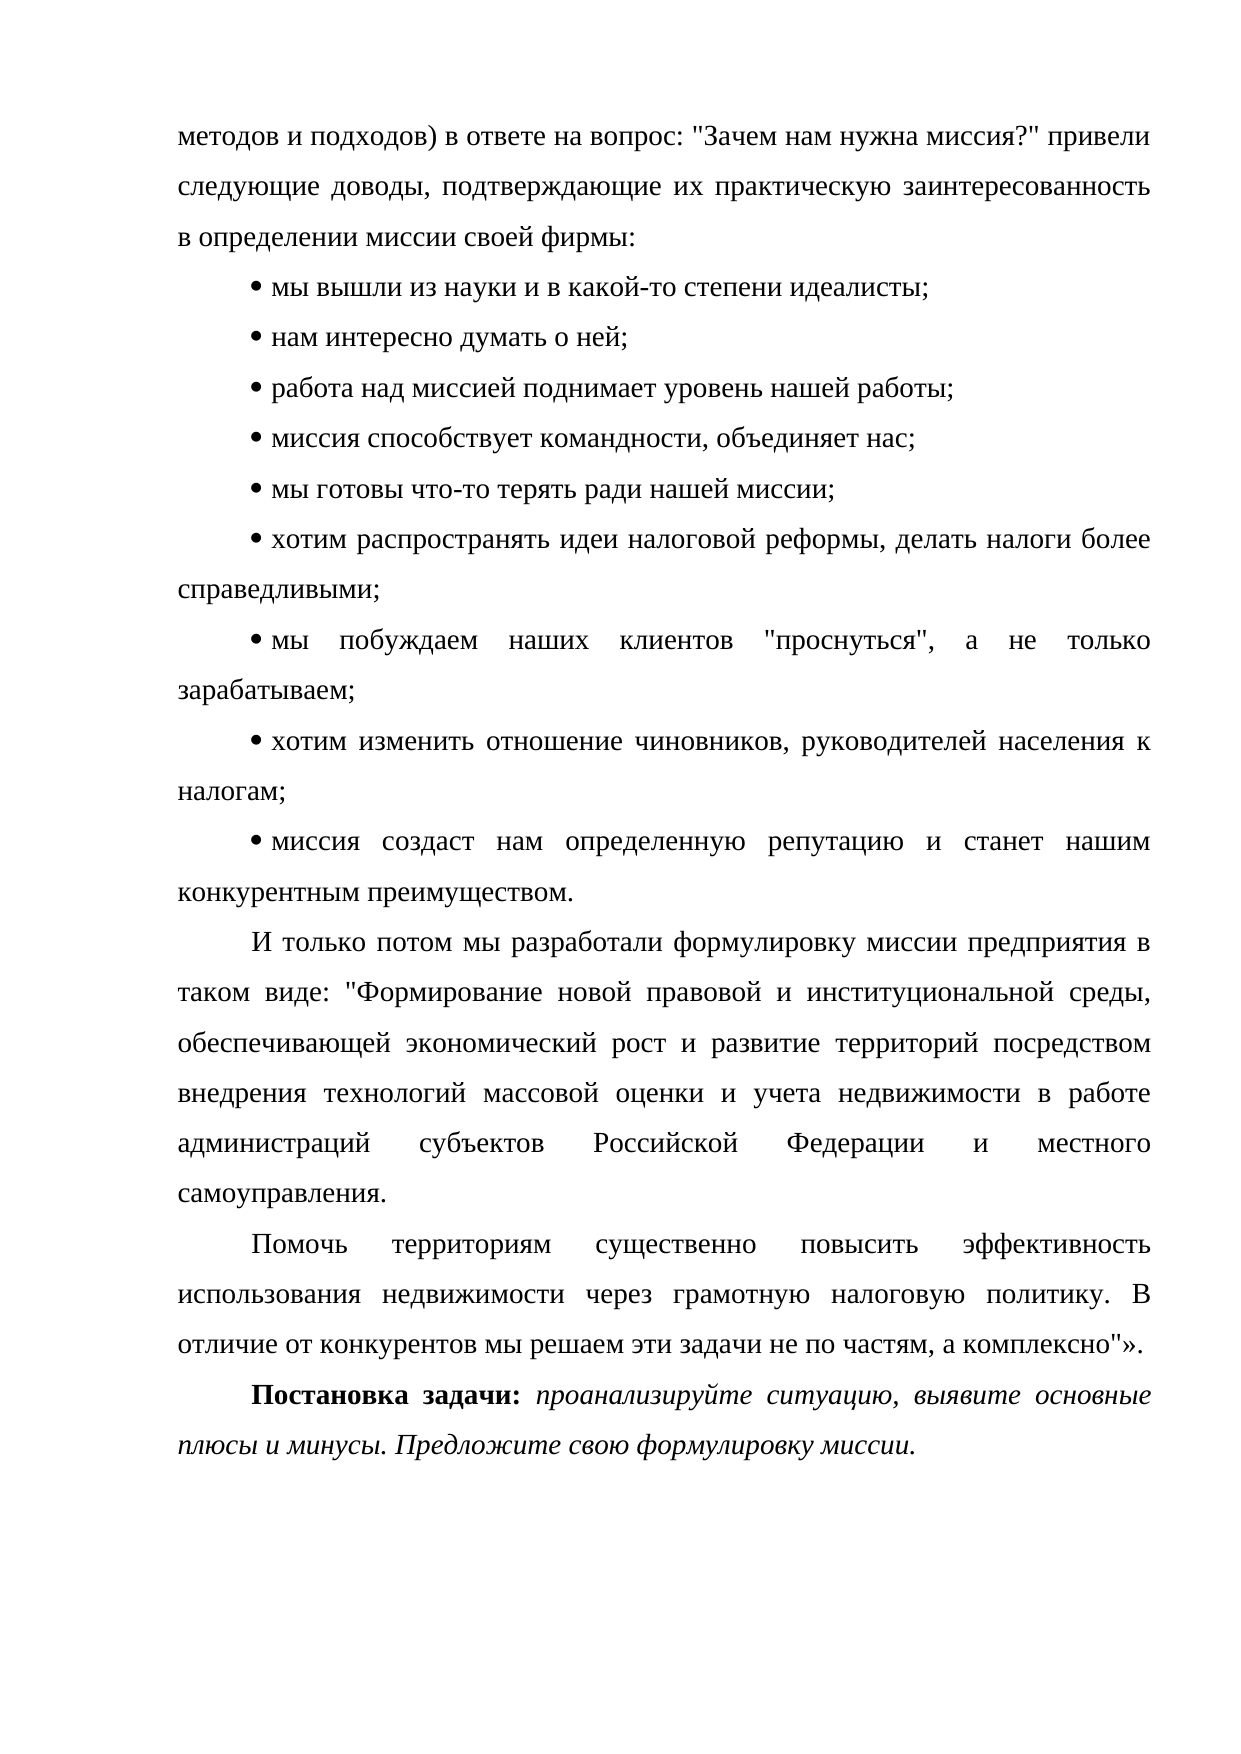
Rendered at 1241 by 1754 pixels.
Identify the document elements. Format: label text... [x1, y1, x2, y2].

list работа над миссией поднимает уровень нашей работы; [177, 370, 1152, 403]
list миссия создаст нам определенную репутацию и станет нашим конкурентным преимуществом. [177, 823, 1152, 907]
list миссия способствует командности, объединяет нас; [177, 420, 1152, 454]
list нам интересно думать о ней; [177, 319, 1152, 353]
text Помочь территориям существенно повысить эффективность использования недвижимости через грамотную налоговую политику. В отличие от конкурентов мы решаем эти задачи не по частям, а комплексно"». [177, 1226, 1152, 1360]
list хотим распространять идеи налоговой реформы, делать налоги более справедливыми; [177, 521, 1152, 605]
list хотим изменить отношение чиновников, руководителей населения к налогам; [177, 723, 1152, 807]
list мы вышли из науки и в какой-то степени идеалисты; [177, 269, 1152, 303]
text И только потом мы разработали формулировку миссии предприятия в таком виде: "Формирование новой правовой и институциональной среды, обеспечивающей экономический рост и развитие территорий посредством внедрения технологий массовой оценки и учета недвижимости в работе администраций субъектов Российской Федерации и местного самоуправления. [177, 924, 1152, 1209]
text Постановка задачи: проанализируйте ситуацию, выявите основные плюсы и минусы. Предложите свою формулировку миссии. [177, 1377, 1152, 1461]
list мы побуждаем наших клиентов "проснуться", а не только зарабатываем; [177, 622, 1152, 706]
list мы готовы что-то терять ради нашей миссии; [177, 471, 1152, 504]
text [177, 118, 1152, 252]
